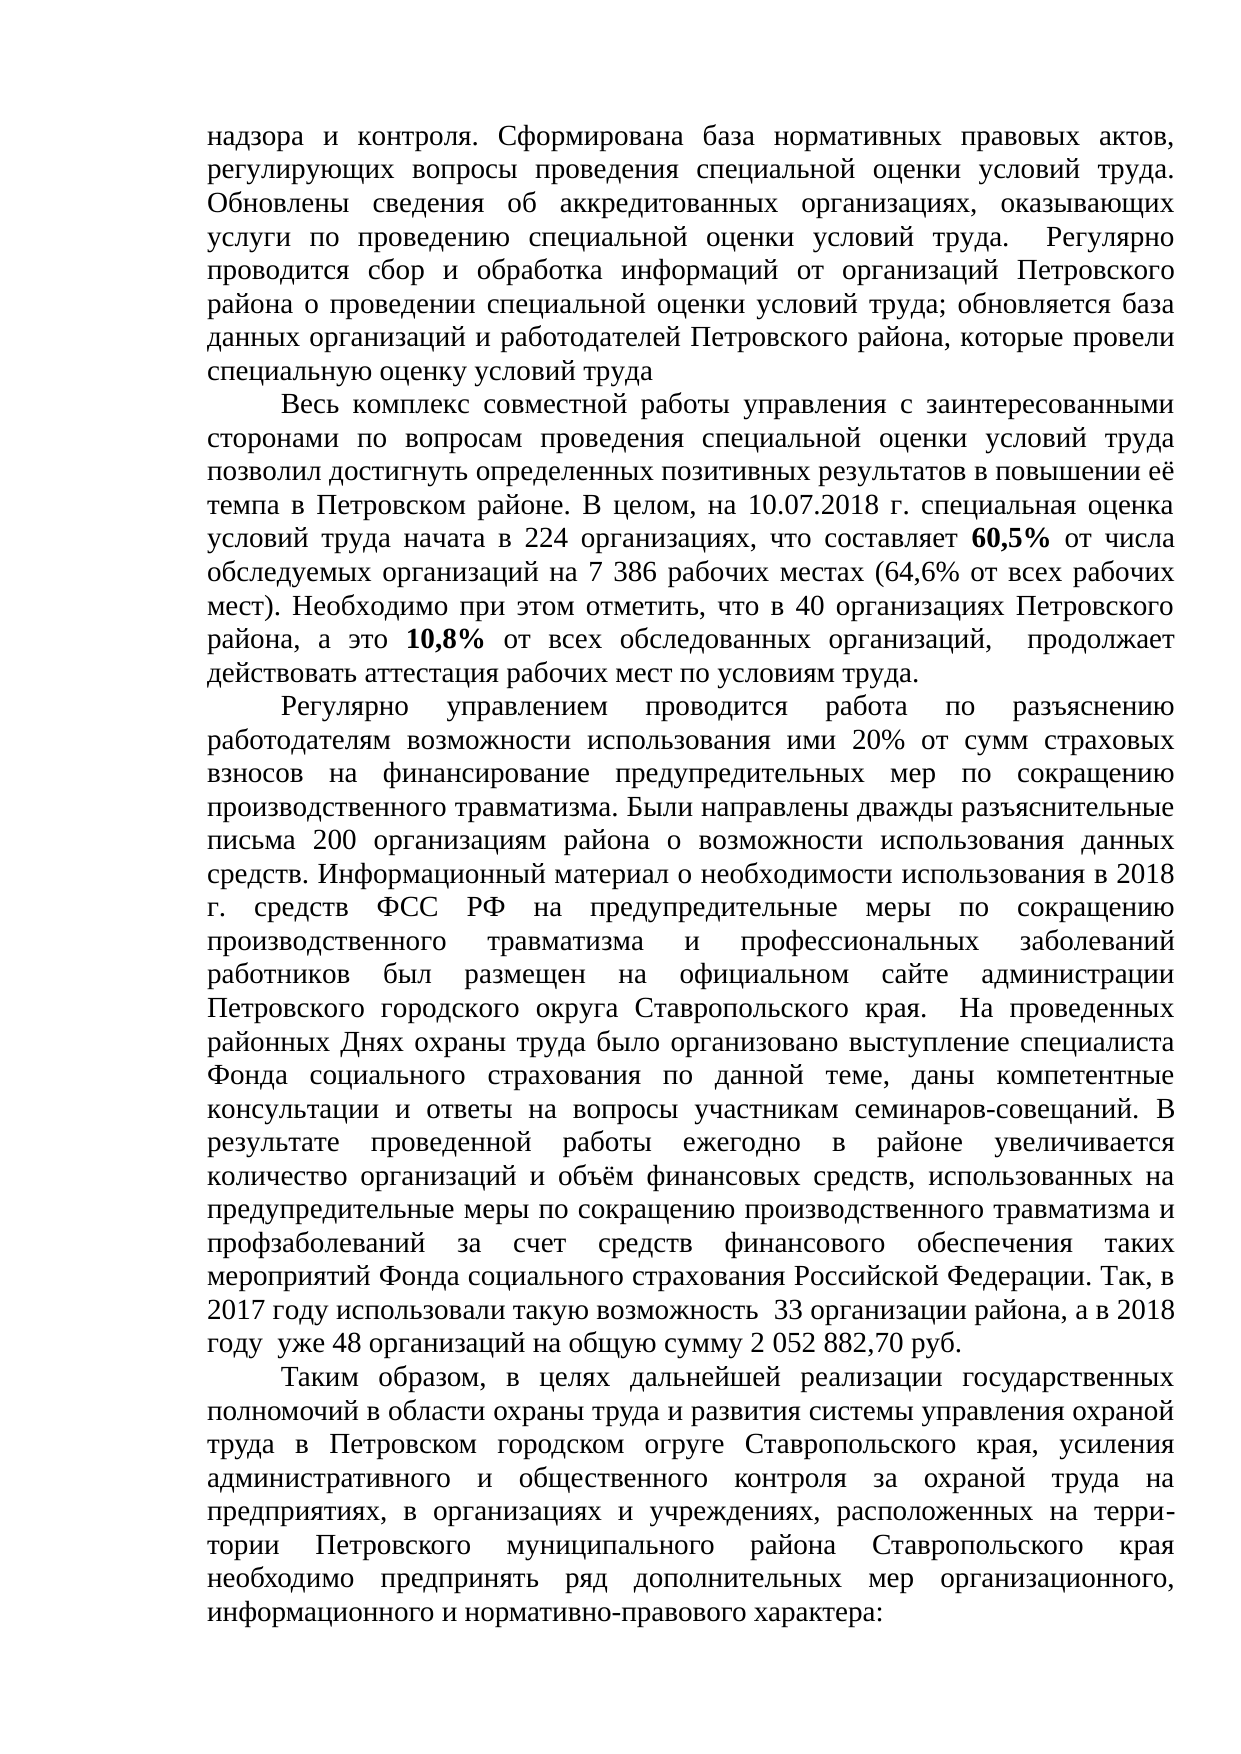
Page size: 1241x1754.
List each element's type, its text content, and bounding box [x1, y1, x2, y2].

text Таким образом, в целях дальнейшей реализации государственных полномочий в области охраны труда и развития системы управления охраной труда в Петровском городском огруге Ставропольского края, усиления административного и общественного контроля за охраной труда на предприятиях, в организациях и учреждениях, расположенных на территории Петровского муниципального района Ставропольского края необходимо предпринять ряд дополнительных мер организационного, информационного и нормативно-правового характера: [207, 1359, 1175, 1627]
text Весь комплекс совместной работы управления с заинтересованными сторонами по вопросам проведения специальной оценки условий труда позволил достигнуть определенных позитивных результатов в повышении её темпа в Петровском районе. В целом, на 10.07.2018 г. специальная оценка условий труда начата в 224 организациях, что составляет 60,5% от числа обследуемых организаций на 7 386 рабочих местах (64,6% от всех рабочих мест). Необходимо при этом отметить, что в 40 организациях Петровского района, а это 10,8% от всех обследованных организаций, продолжает действовать аттестация рабочих мест по условиям труда. [207, 386, 1175, 688]
text Регулярно управлением проводится работа по разъяснению работодателям возможности использования ими 20% от сумм страховых взносов на финансирование предупредительных мер по сокращению производственного травматизма. Были направлены дважды разъяснительные письма 200 организациям района о возможности использования данных средств. Информационный материал о необходимости использования в 2018 г. средств ФСС РФ на предупредительные меры по сокращению производственного травматизма и профессиональных заболеваний работников был размещен на официальном сайте администрации Петровского городского округа Ставропольского края. На проведенных районных Днях охраны труда было организовано выступление специалиста Фонда социального страхования по данной теме, даны компетентные консультации и ответы на вопросы участникам семинаров-совещаний. В результате проведенной работы ежегодно в районе увеличивается количество организаций и объём финансовых средств, использованных на предупредительные меры по сокращению производственного травматизма и профзаболеваний за счет средств финансового обеспечения таких мероприятий Фонда социального страхования Российской Федерации. Так, в 2017 году использовали такую возможность 33 организации района, а в 2018 году уже 48 организаций на общую сумму 2 052 882,70 руб. [207, 688, 1175, 1359]
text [207, 118, 1175, 386]
